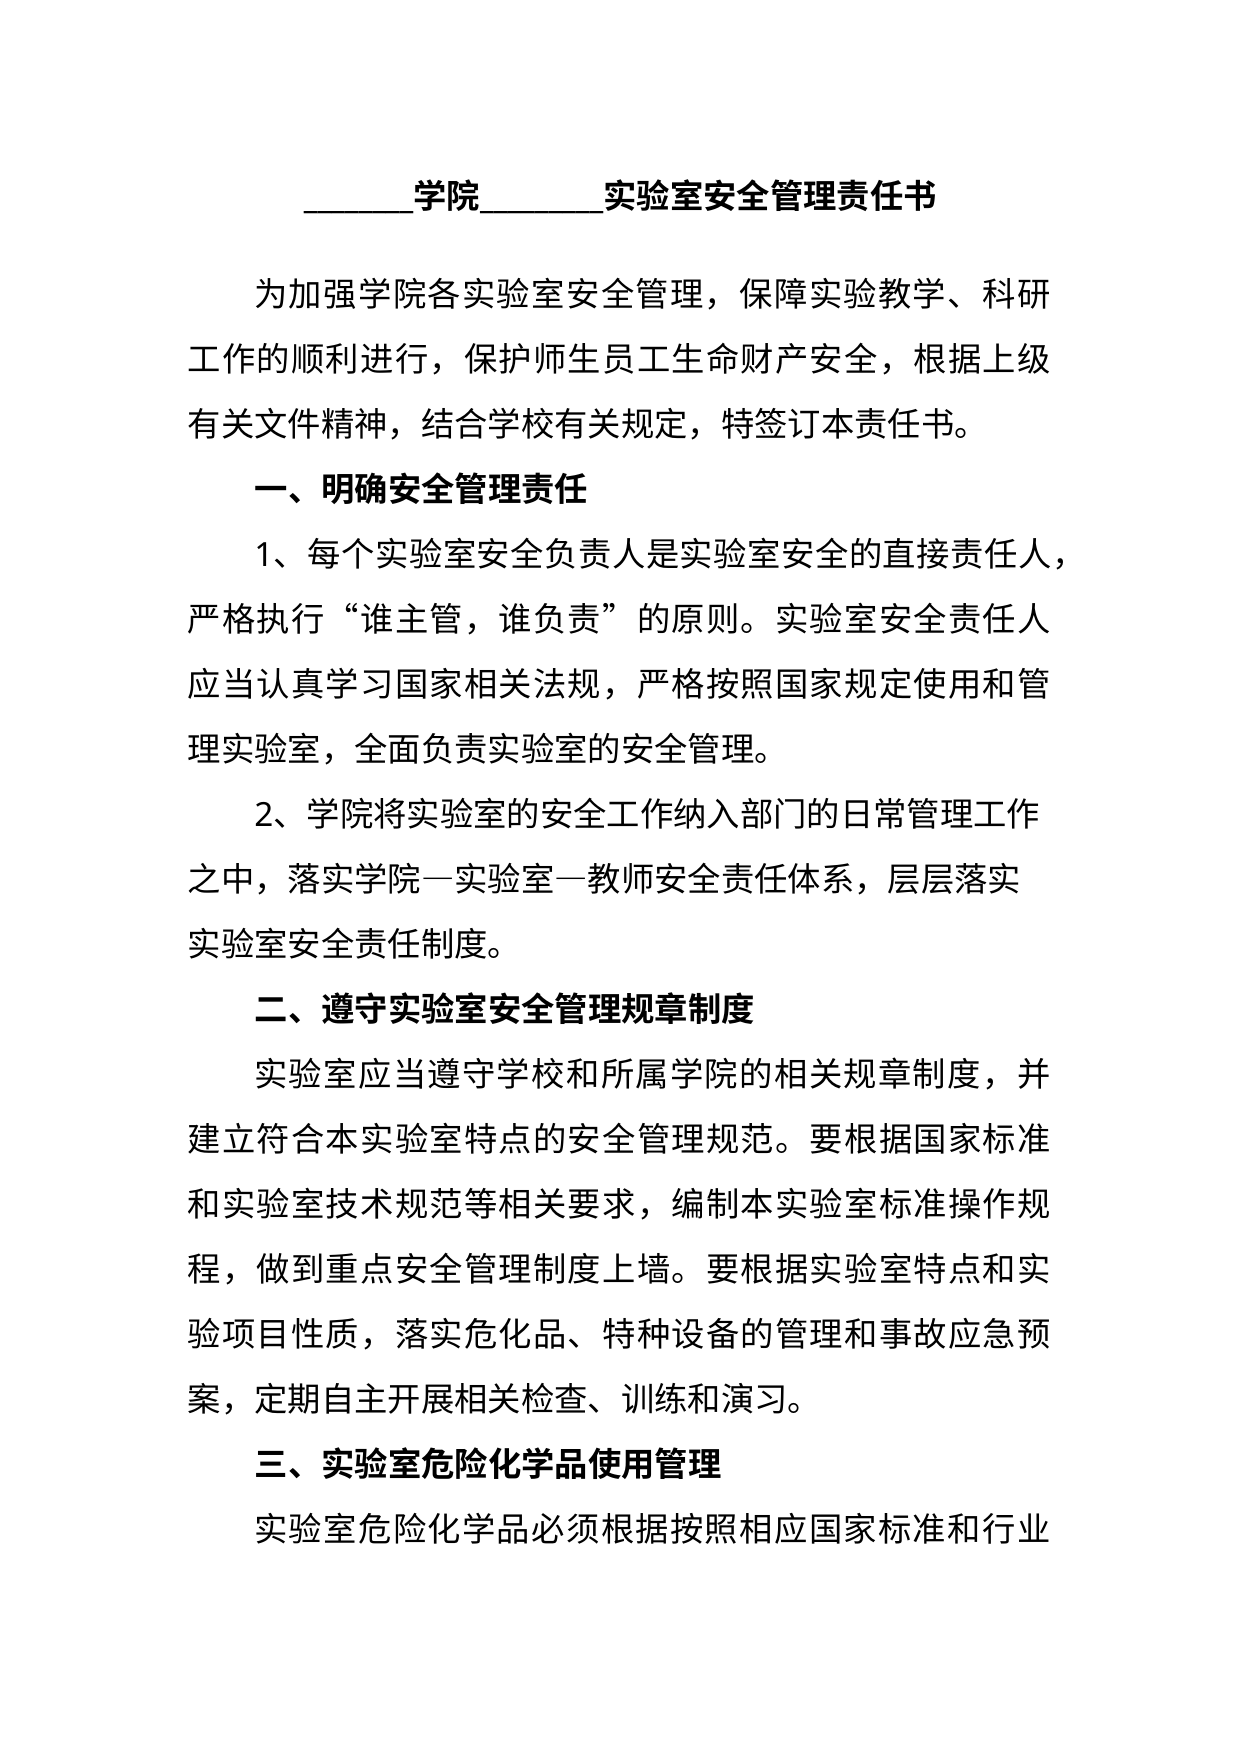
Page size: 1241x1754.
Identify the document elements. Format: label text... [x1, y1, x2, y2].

text 一、明确安全管理责任 [187, 454, 1053, 519]
text 2、学院将实验室的安全工作纳入部门的日常管理工作之中，落实学院—实验室—教师安全责任体系，层层落实实验室安全责任制度。 [187, 779, 1053, 974]
text 三、实验室危险化学品使用管理 [187, 1429, 1053, 1494]
text 实验室应当遵守学校和所属学院的相关规章制度，并建立符合本实验室特点的安全管理规范。要根据国家标准和实验室技术规范等相关要求，编制本实验室标准操作规程，做到重点安全管理制度上墙。要根据实验室特点和实验项目性质，落实危化品、特种设备的管理和事故应急预案，定期自主开展相关检查、训练和演习。 [187, 1039, 1053, 1429]
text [187, 1494, 1053, 1559]
text ________学院_________实验室安全管理责任书 [187, 162, 1053, 227]
text 1、每个实验室安全负责人是实验室安全的直接责任人，严格执行“谁主管，谁负责”的原则。实验室安全责任人应当认真学习国家相关法规，严格按照国家规定使用和管理实验室，全面负责实验室的安全管理。 [187, 519, 1053, 779]
text 为加强学院各实验室安全管理，保障实验教学、科研工作的顺利进行，保护师生员工生命财产安全，根据上级有关文件精神，结合学校有关规定，特签订本责任书。 [187, 259, 1053, 454]
text 二、遵守实验室安全管理规章制度 [187, 974, 1053, 1039]
